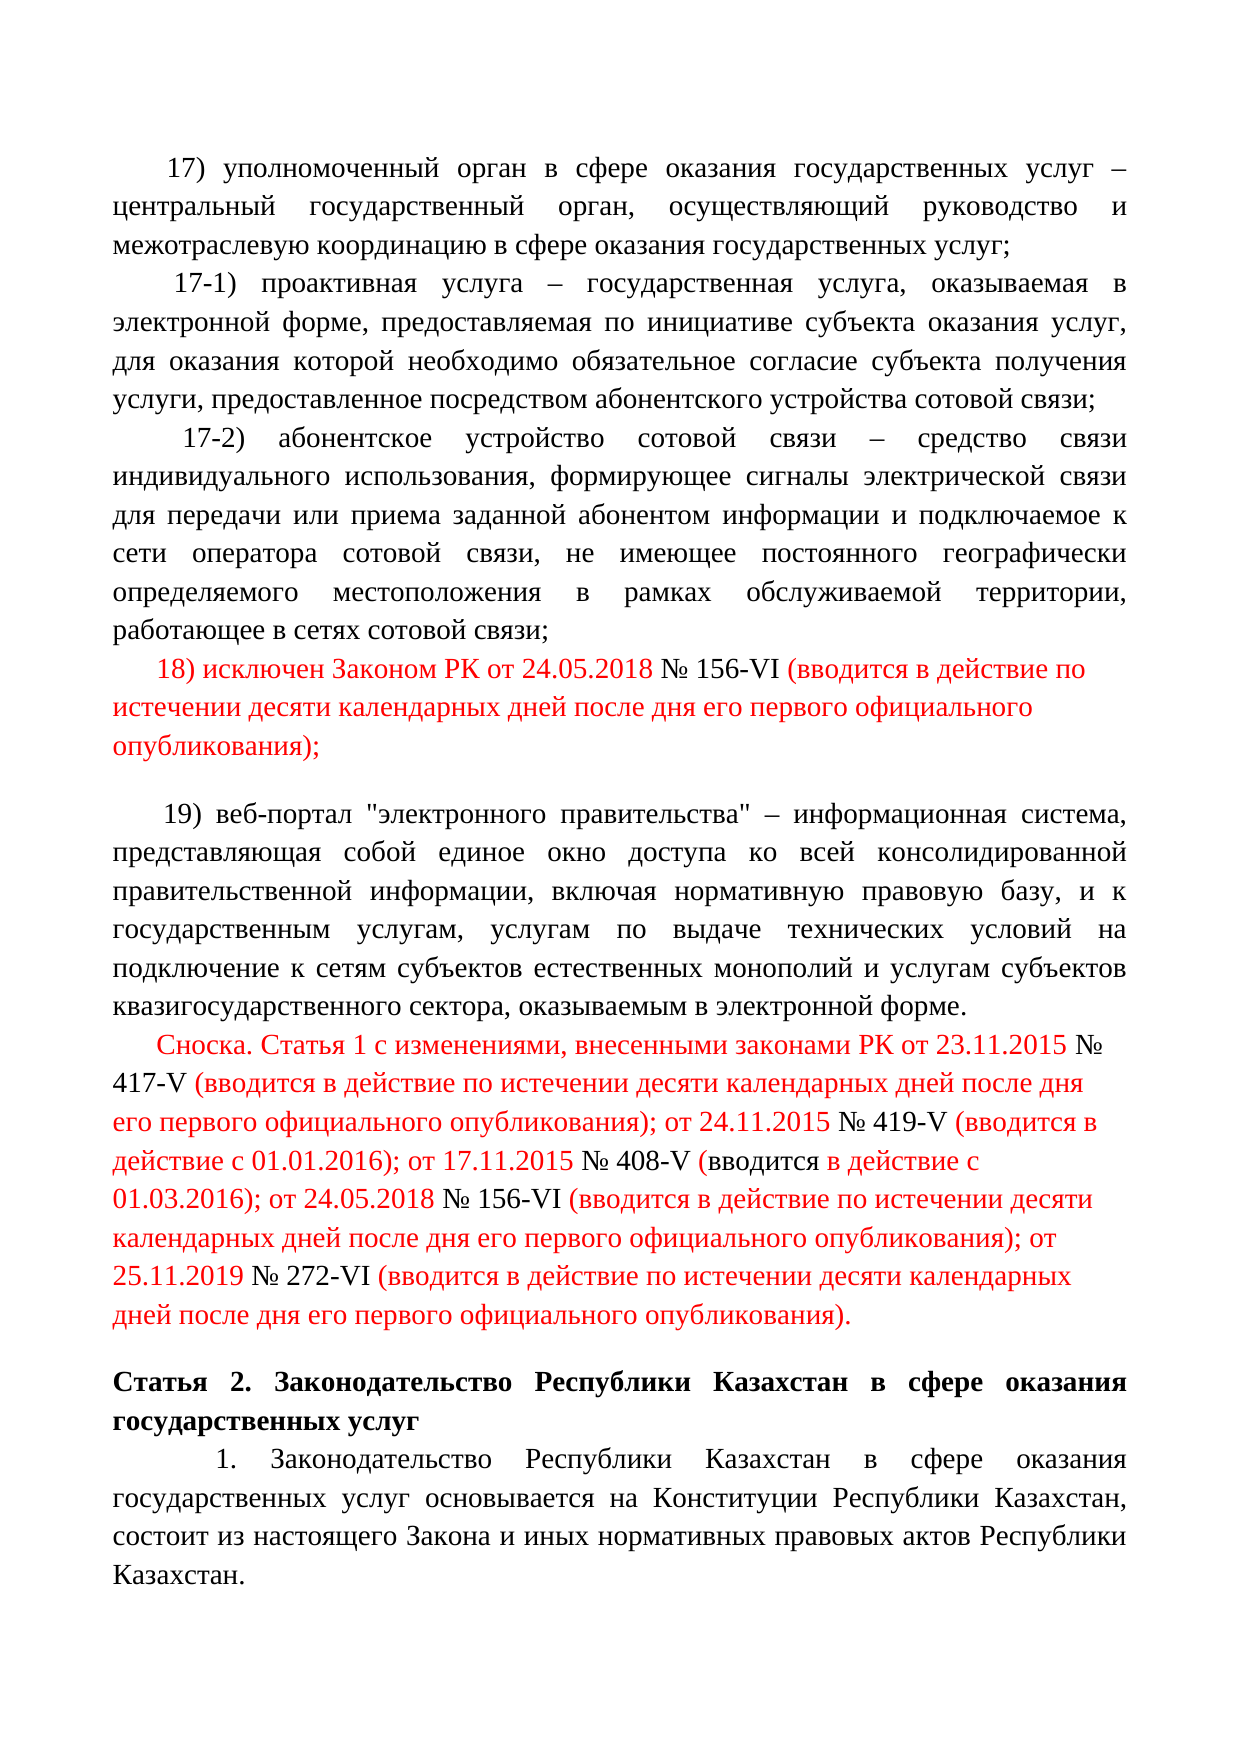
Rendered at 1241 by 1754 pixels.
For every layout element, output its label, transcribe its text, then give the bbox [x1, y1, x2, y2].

text Статья 2. Законодательство Республики Казахстан в сфере оказания государственных услуг [112, 1364, 1128, 1436]
text 1. Законодательство Республики Казахстан в сфере оказания государственных услуг основывается на Конституции Республики Казахстан, состоит из настоящего Закона и иных нормативных правовых актов Республики Казахстан. [112, 1441, 1128, 1591]
text 17-1) проактивная услуга – государственная услуга, оказываемая в электронной форме, предоставляемая по инициативе субъекта оказания услуг, для оказания которой необходимо обязательное согласие субъекта получения услуги, предоставленное посредством абонентского устройства сотовой связи; [112, 266, 1128, 415]
text 17) уполномоченный орган в сфере оказания государственных услуг – центральный государственный орган, осуществляющий руководство и межотраслевую координацию в сфере оказания государственных услуг; [112, 150, 1128, 261]
text 19) веб-портал "электронного правительства" – информационная система, представляющая собой единое окно доступа ко всей консолидированной правительственной информации, включая нормативную правовую базу, и к государственным услугам, услугам по выдаче технических условий на подключение к сетям субъектов естественных монополий и услугам субъектов квазигосударственного сектора, оказываемым в электронной форме. [112, 796, 1128, 1022]
text 18) исключен Законом РК от 24.05.2018 № 156-VI (вводится в действие по истечении десяти календарных дней после дня его первого официального опубликования); [112, 651, 1128, 792]
text Сноска. Статья 1 с изменениями, внесенными законами РК от 23.11.2015 № 417-V (вводится в действие по истечении десяти календарных дней после дня его первого официального опубликования); от 24.11.2015 № 419-V (вводится в действие с 01.01.2016); от 17.11.2015 № 408-V (вводится в действие с 01.03.2016); от 24.05.2018 № 156-VI (вводится в действие по истечении десяти календарных дней после дня его первого официального опубликования); от 25.11.2019 № 272-VI (вводится в действие по истечении десяти календарных дней после дня его первого официального опубликования). [112, 1027, 1128, 1361]
text 17-2) абонентское устройство сотовой связи – средство связи индивидуального использования, формирующее сигналы электрической связи для передачи или приема заданной абонентом информации и подключаемое к сети оператора сотовой связи, не имеющее постоянного географически определяемого местоположения в рамках обслуживаемой территории, работающее в сетях сотовой связи; [112, 420, 1128, 646]
